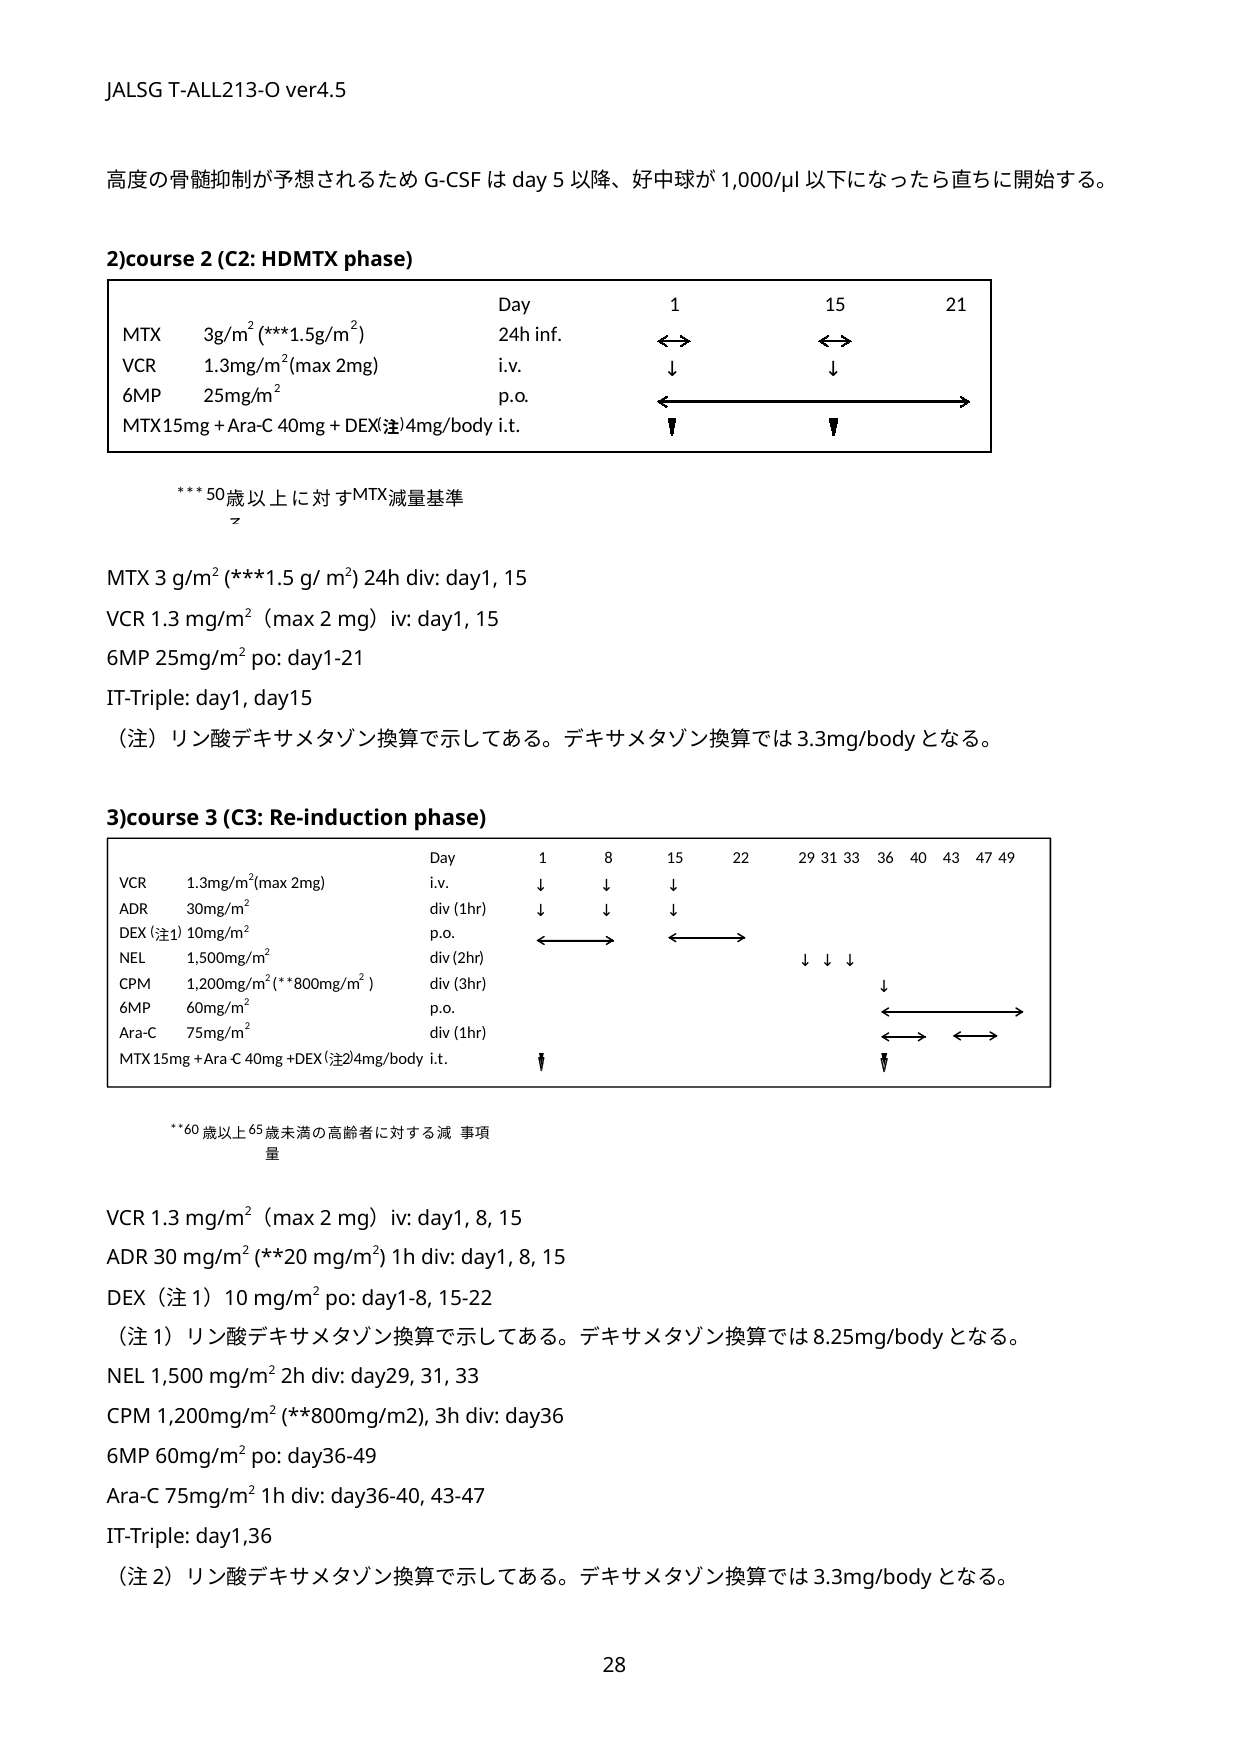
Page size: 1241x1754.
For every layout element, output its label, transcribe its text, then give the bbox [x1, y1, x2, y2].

text MTX 3 g/m2 (***1.5 g/ m2) 24h div: day1, 15 [106, 558, 1122, 598]
list ADR 30 mg/m2 (**20 mg/m2) 1h div: day1, 8, 15 [106, 1236, 1122, 1276]
list NEL 1,500 mg/m2 2h div: day29, 31, 33 [106, 1356, 1122, 1396]
list CPM 1,200mg/m2 (**800mg/m2), 3h div: day36 [106, 1396, 1122, 1436]
text 3)course 3 (C3: Re-induction phase) [106, 797, 1122, 837]
text VCR 1.3 mg/m2（max 2 mg）iv: day1, 15 [106, 598, 1122, 638]
list 6MP 60mg/m2 po: day36-49 [106, 1436, 1122, 1475]
list DEX（注1）10 mg/m2 po: day1-8, 15-22 [106, 1276, 1122, 1316]
list VCR 1.3 mg/m2（max 2 mg）iv: day1, 8, 15 [106, 1196, 1122, 1236]
text 6MP 25mg/m2 po: day1-21 [106, 638, 1122, 677]
list IT-Triple: day1,36 [106, 1515, 1122, 1555]
text （注1）リン酸デキサメタゾン換算で示してある。デキサメタゾン換算では8.25mg/bodyとなる。 [106, 1316, 1122, 1356]
list Ara-C 75mg/m2 1h div: day36-40, 43-47 [106, 1475, 1122, 1515]
text （注2）リン酸デキサメタゾン換算で示してある。デキサメタゾン換算では 3.3mg/bodyとなる。 [106, 1555, 1122, 1595]
text （注）リン酸デキサメタゾン換算で示してある。デキサメタゾン換算では3.3mg/bodyとなる。 [106, 717, 1122, 757]
text IT-Triple: day1, day15 [106, 677, 1122, 717]
text 高度の骨髄抑制が予想されるため G-CSF は day 5 以降、好中球が 1,000/µl 以下になったら直ちに開始する。 [106, 159, 1100, 199]
text 2)course 2 (C2: HDMTX phase) [106, 239, 1122, 278]
